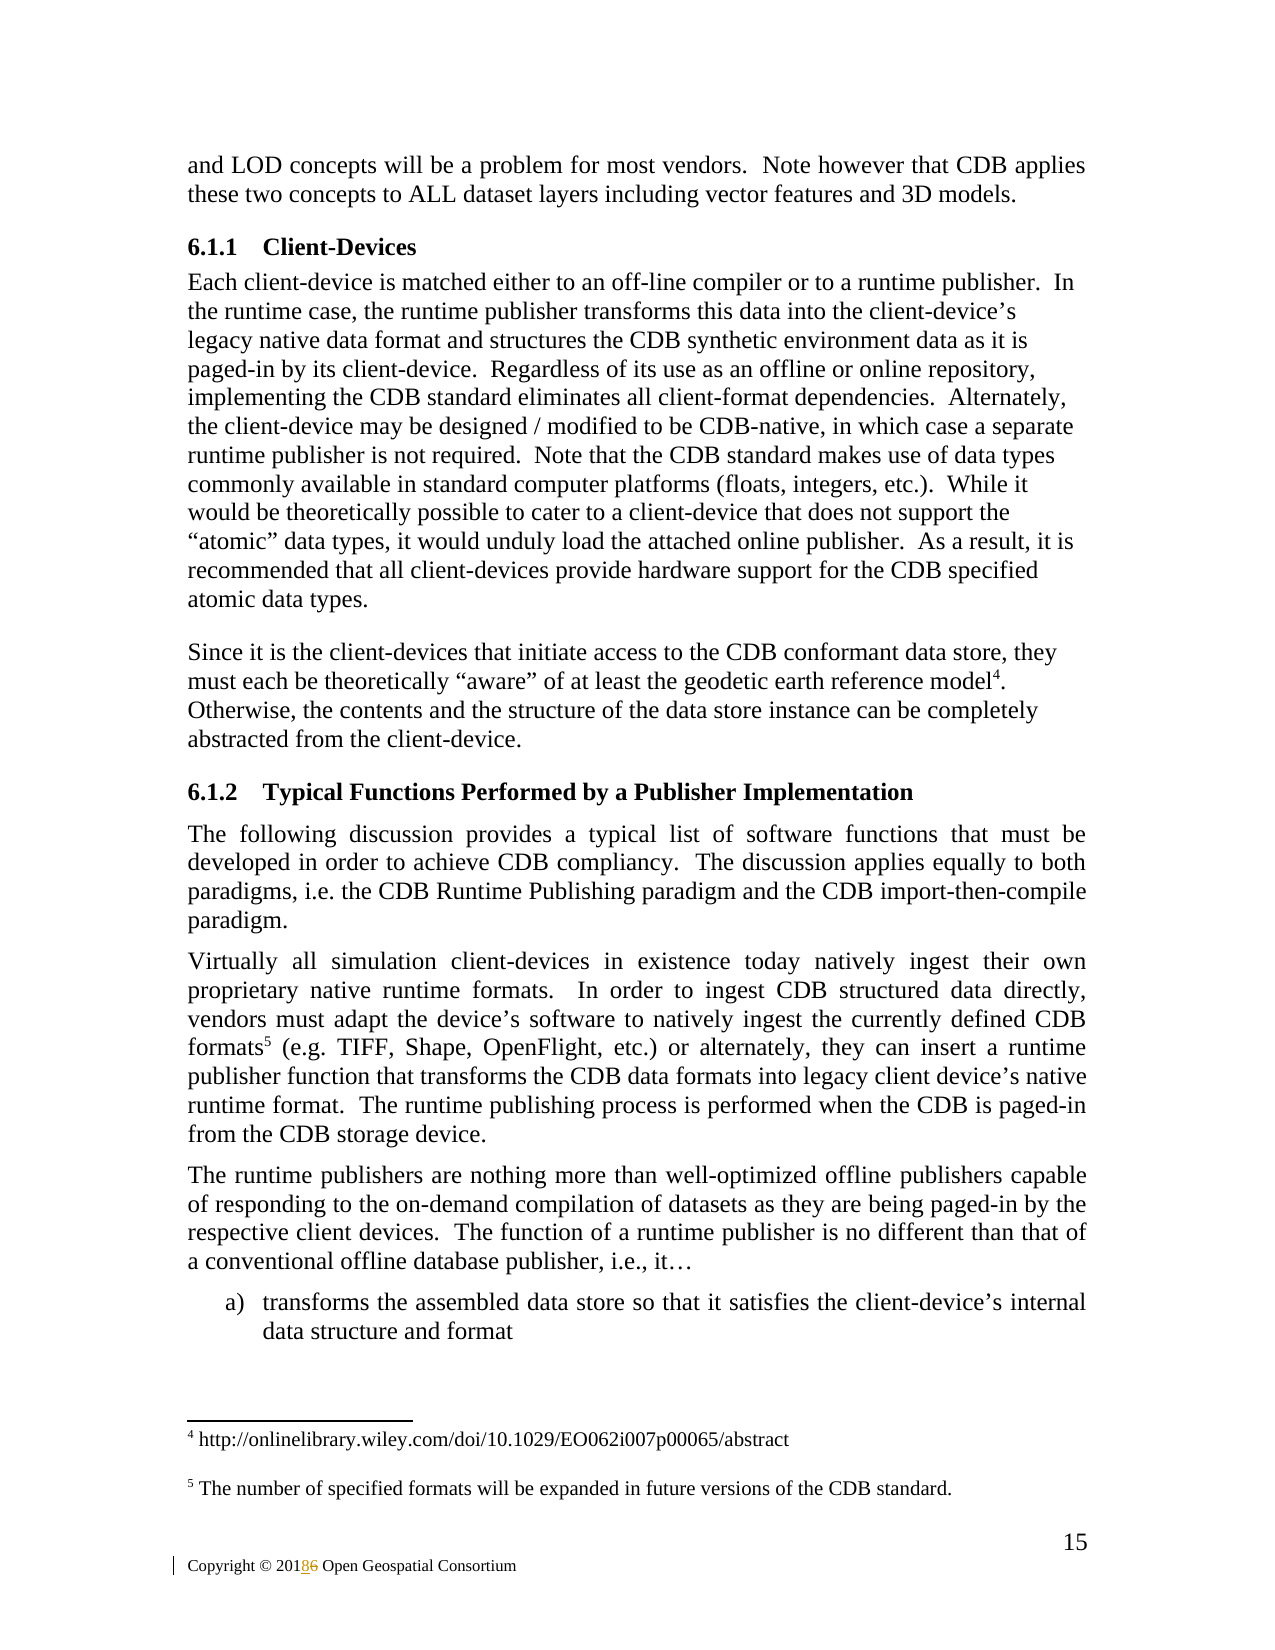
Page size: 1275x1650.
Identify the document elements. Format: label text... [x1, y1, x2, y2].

text The following discussion provides a typical list of software functions that must be developed in order to achieve CDB compliancy. The discussion applies equally to both paradigms, i.e. the CDB Runtime Publishing paradigm and the CDB import-then-compile paradigm. [187, 819, 1087, 934]
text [187, 150, 1087, 207]
subtitle Client-Devices [187, 232, 1087, 261]
list transforms the assembled data store so that it satisfies the client-device’s internal data structure and format [225, 1287, 1087, 1345]
text The runtime publishers are nothing more than well-optimized offline publishers capable of responding to the on-demand compilation of datasets as they are being paged-in by the respective client devices. The function of a runtime publisher is no different than that of a conventional offline database publisher, i.e., it… [187, 1160, 1087, 1275]
text Virtually all simulation client-devices in existence today natively ingest their own proprietary native runtime formats. In order to ingest CDB structured data directly, vendors must adapt the device’s software to natively ingest the currently defined CDB formats (e.g. TIFF, Shape, OpenFlight, etc.) or alternately, they can insert a runtime publisher function that transforms the CDB data formats into legacy client device’s native runtime format. The runtime publishing process is performed when the CDB is paged-in from the CDB storage device. [187, 946, 1087, 1147]
text Since it is the client-devices that initiate access to the CDB conformant data store, they must each be theoretically “aware” of at least the geodetic earth reference model. Otherwise, the contents and the structure of the data store instance can be completely abstracted from the client-device. [187, 637, 1087, 752]
subtitle Typical Functions Performed by a Publisher Implementation [187, 777, 1087, 806]
text Each client-device is matched either to an off-line compiler or to a runtime publisher. In the runtime case, the runtime publisher transforms this data into the client-device’s legacy native data format and structures the CDB synthetic environment data as it is paged-in by its client-device. Regardless of its use as an offline or online repository, implementing the CDB standard eliminates all client-format dependencies. Alternately, the client-device may be designed / modified to be CDB-native, in which case a separate runtime publisher is not required. Note that the CDB standard makes use of data types commonly available in standard computer platforms (floats, integers, etc.). While it would be theoretically possible to cater to a client-device that does not support the “atomic” data types, it would unduly load the attached online publisher. As a result, it is recommended that all client-devices provide hardware support for the CDB specified atomic data types. [187, 267, 1087, 612]
